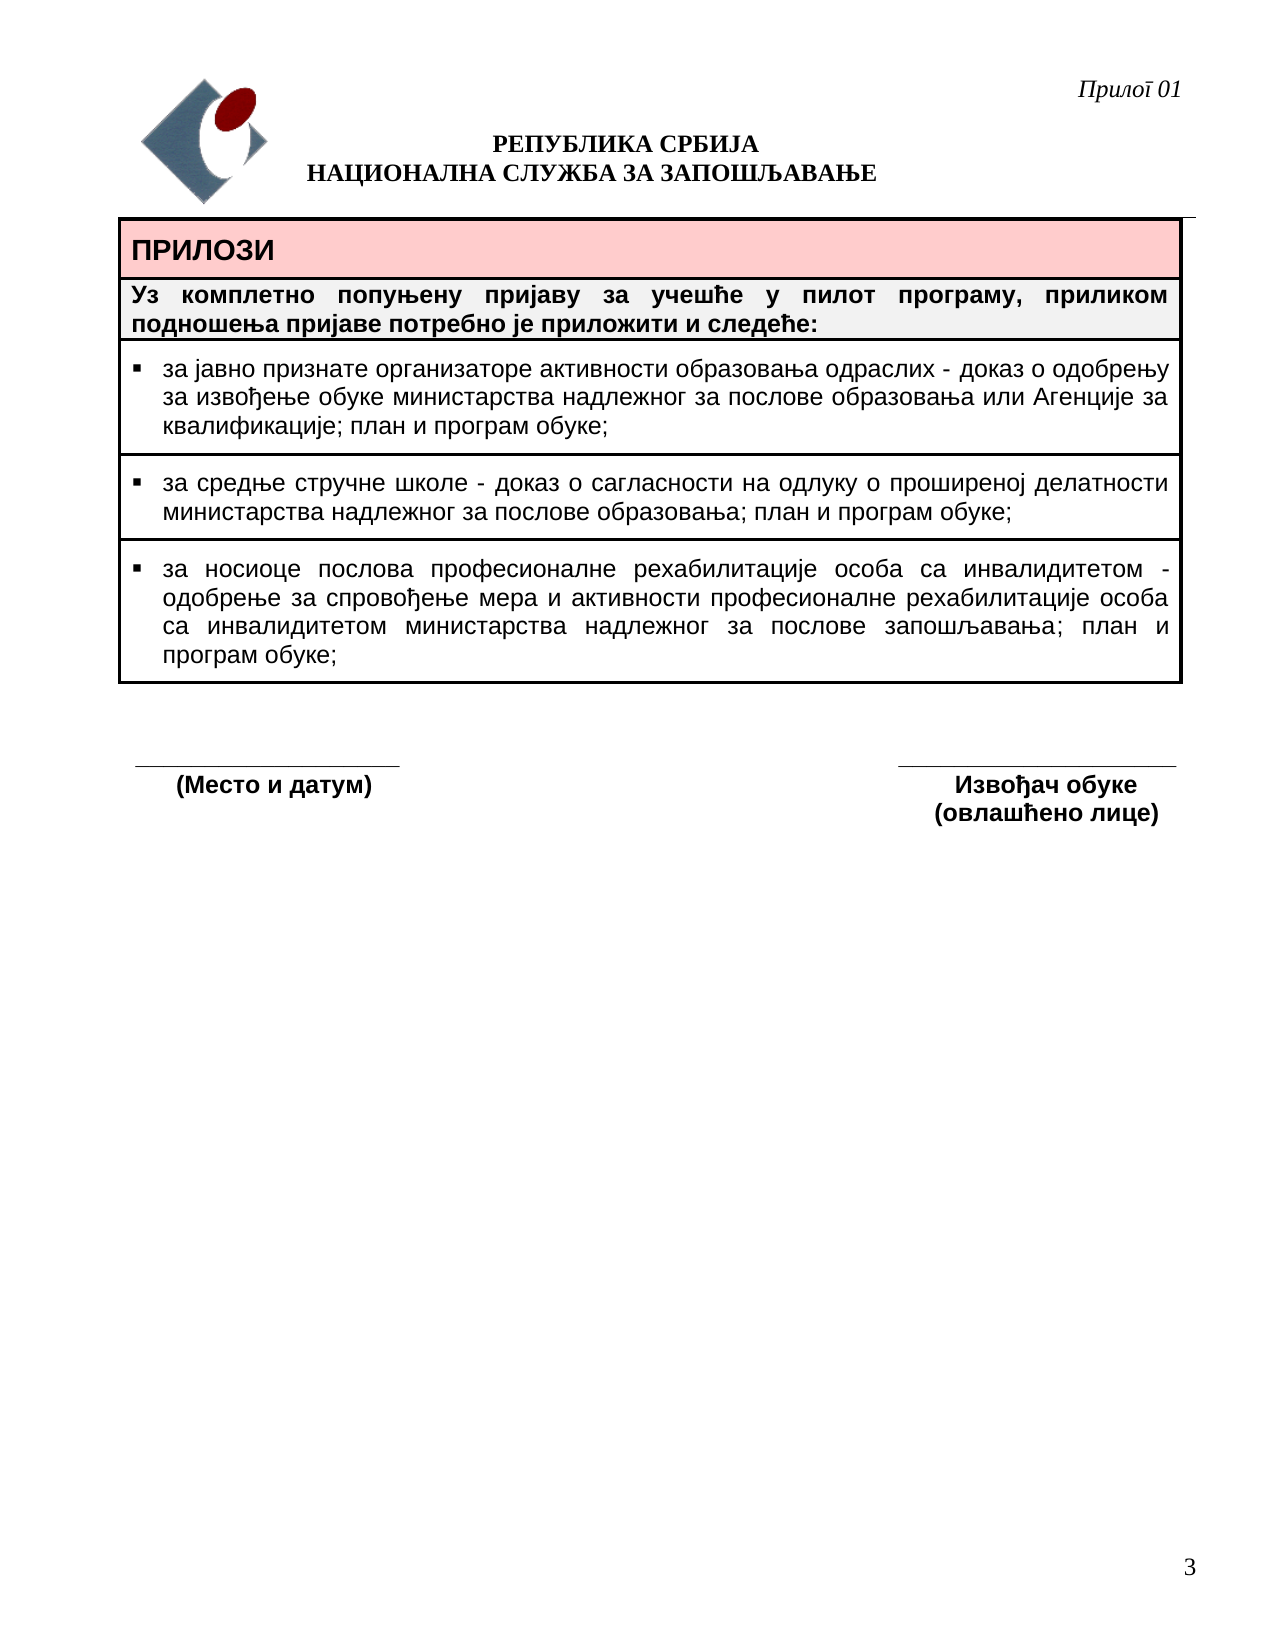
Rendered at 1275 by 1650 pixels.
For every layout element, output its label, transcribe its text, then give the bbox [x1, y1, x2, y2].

table_cell за јавно признате организаторе активности образовања одраслих - доказ о одобрењу за извођење обуке министарства надлежног за послове образовања или Агенције за квалификације; план и програм обуке; [121, 341, 1179, 452]
text (овлашћено лице) [118, 798, 1196, 856]
text (Место и датум) Извођач обуке [118, 770, 1196, 798]
picture [133, 73, 283, 210]
table_cell за средње стручне школе - доказ о сагласности на одлуку о проширеној делатности министарства надлежног за послове образовања; план и програм обуке; [121, 456, 1179, 538]
text ___________________ ____________________ [118, 741, 1181, 770]
table_cell Уз комплетно попуњену пријаву за учешће у пилот програму, приликом подношења пријаве потребно је приложити и следеће: [121, 280, 1179, 338]
table_cell за носиоце послова професионалне рехабилитације особа са инвалидитетом - одобрење за спровођење мера и активности професионалне рехабилитације особа са инвалидитетом министарства надлежног за послове запошљавања; план и програм обуке; [121, 541, 1179, 681]
table_header ПРИЛОЗИ [121, 221, 1179, 277]
